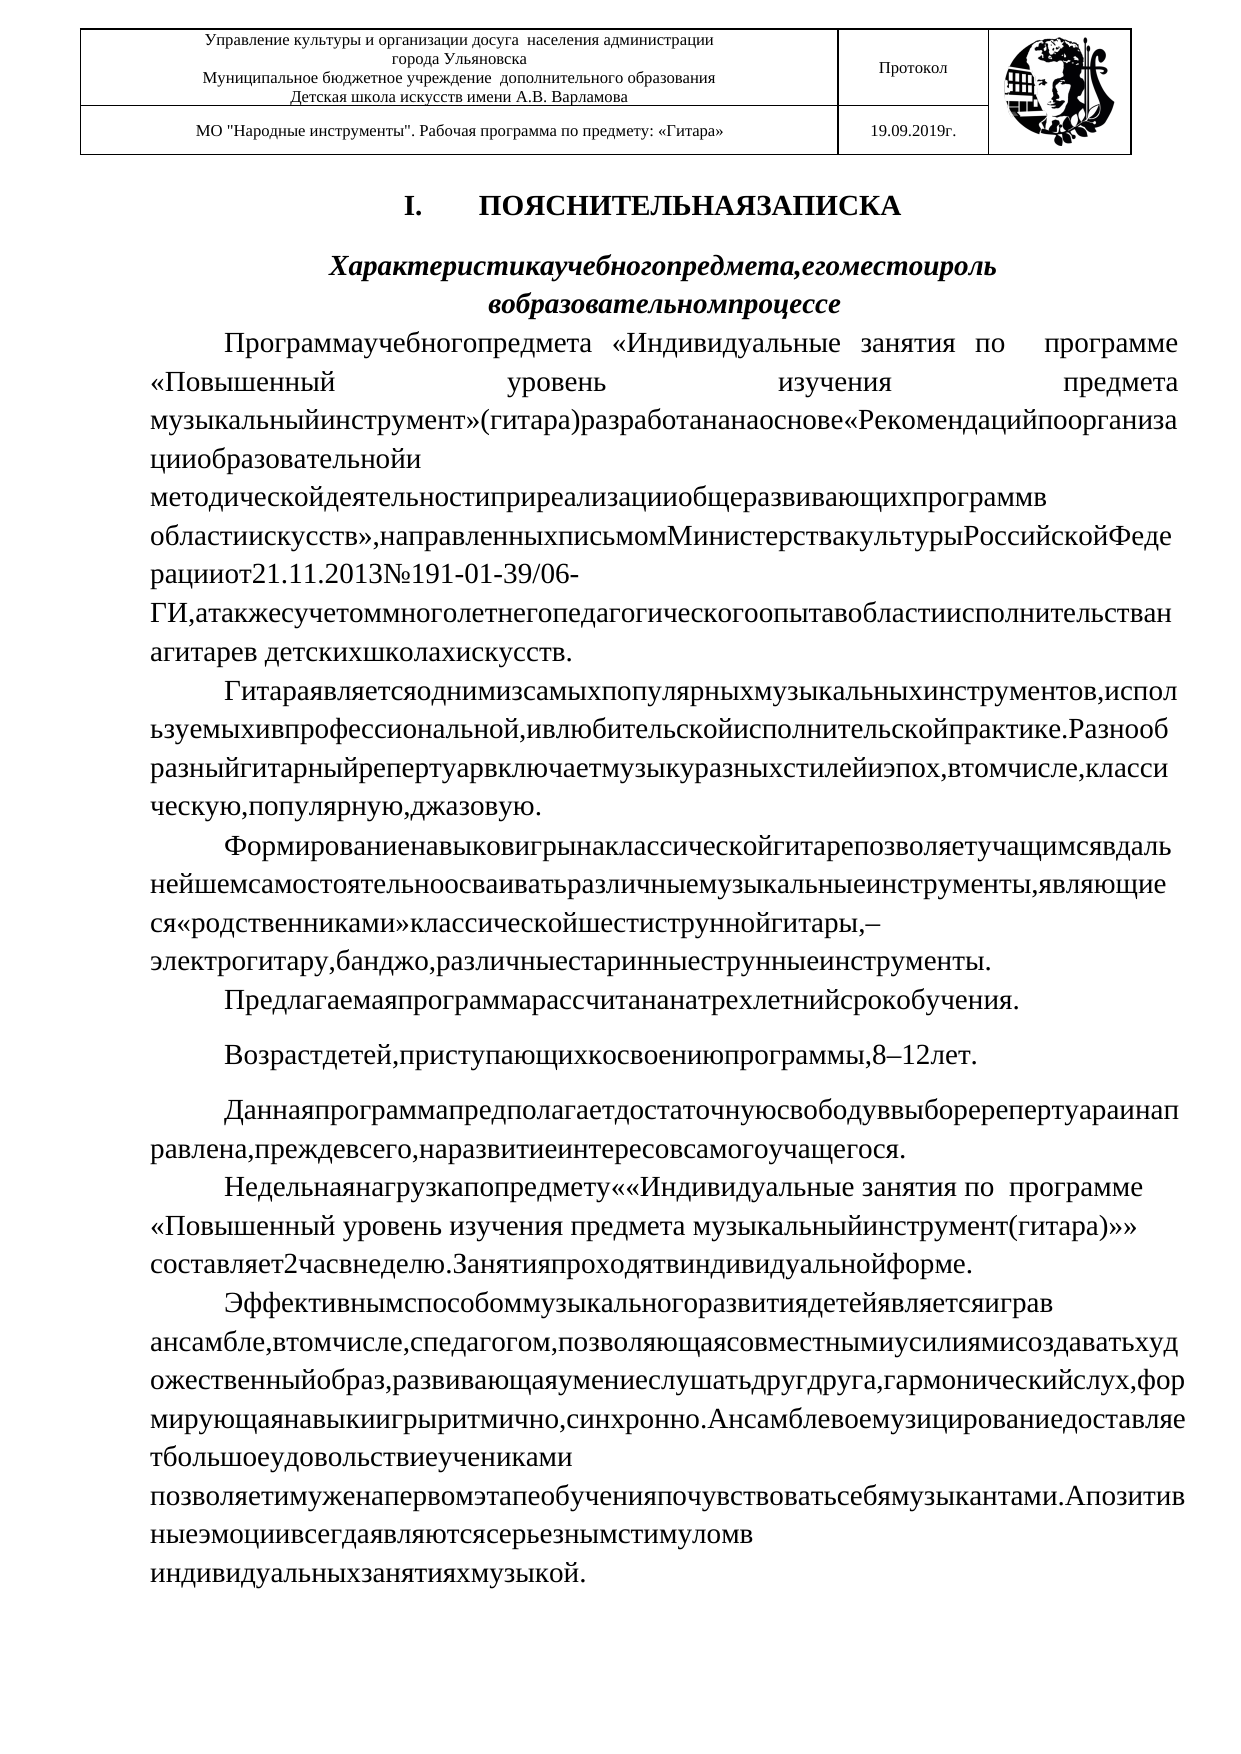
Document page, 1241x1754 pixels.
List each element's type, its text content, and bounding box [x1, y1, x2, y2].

text Программаучебногопредмета «Индивидуальные занятия по программе «Повышенный уровень изучения предмета музыкальныйинструмент»(гитара)разработананаоснове«Рекомендацийпоорганизацииобразовательнойи методическойдеятельностиприреализацииобщеразвивающихпрограммв областиискусств»,направленныхписьмомМинистерствакультурыРоссийскойФедерацииот21.11.2013№191-01-39/06-ГИ,атакжесучетоммноголетнегопедагогическогоопытавобластиисполнительстванагитарев детскихшколахискусств. [150, 325, 1179, 667]
text Формированиенавыковигрынаклассическойгитарепозволяетучащимсявдальнейшемсамостоятельноосваиватьразличныемузыкальныеинструменты,являющиеся«родственниками»классическойшестиструннойгитары,–электрогитару,банджо,различныестаринныеструнныеинструменты. [150, 828, 1179, 977]
text Предлагаемаяпрограммарассчитананатрехлетнийсрокобучения. [224, 982, 1190, 1015]
list ПОЯСНИТЕЛЬНАЯЗАПИСКА [403, 188, 1190, 222]
text Даннаяпрограммапредполагаетдостаточнуюсвободуввыборерепертуараинаправлена,преждевсего,наразвитиеинтересовсамогоучащегося. [150, 1092, 1179, 1164]
text Характеристикаучебногопредмета,егоместоирольвобразовательномпроцессе [326, 248, 1003, 320]
text Возрастдетей,приступающихкосвоениюпрограммы,8–12лет. [224, 1037, 1190, 1071]
text Эффективнымспособоммузыкальногоразвитиядетейявляетсяиграв ансамбле,втомчисле,спедагогом,позволяющаясовместнымиусилиямисоздаватьхудожественныйобраз,развивающаяумениеслушатьдругдруга,гармоническийслух,формирующаянавыкиигрыритмично,синхронно.Ансамблевоемузицированиедоставляетбольшоеудовольствиеучениками позволяетимуженапервомэтапеобученияпочувствоватьсебямузыкантами.Апозитивныеэмоциивсегдаявляютсясерьезнымстимуломв индивидуальныхзанятияхмузыкой. [150, 1285, 1190, 1588]
text Гитараявляетсяоднимизсамыхпопулярныхмузыкальныхинструментов,используемыхивпрофессиональной,ивлюбительскойисполнительскойпрактике.Разнообразныйгитарныйрепертуарвключаетмузыкуразныхстилейиэпох,втомчисле,классическую,популярную,джазовую. [150, 673, 1179, 822]
picture [1003, 36, 1116, 147]
text Недельнаянагрузкапопредмету««Индивидуальные занятия по программе «Повышенный уровень изучения предмета музыкальныйинструмент(гитара)»» составляет2часвнеделю.Занятияпроходятвиндивидуальнойформе. [150, 1169, 1190, 1280]
